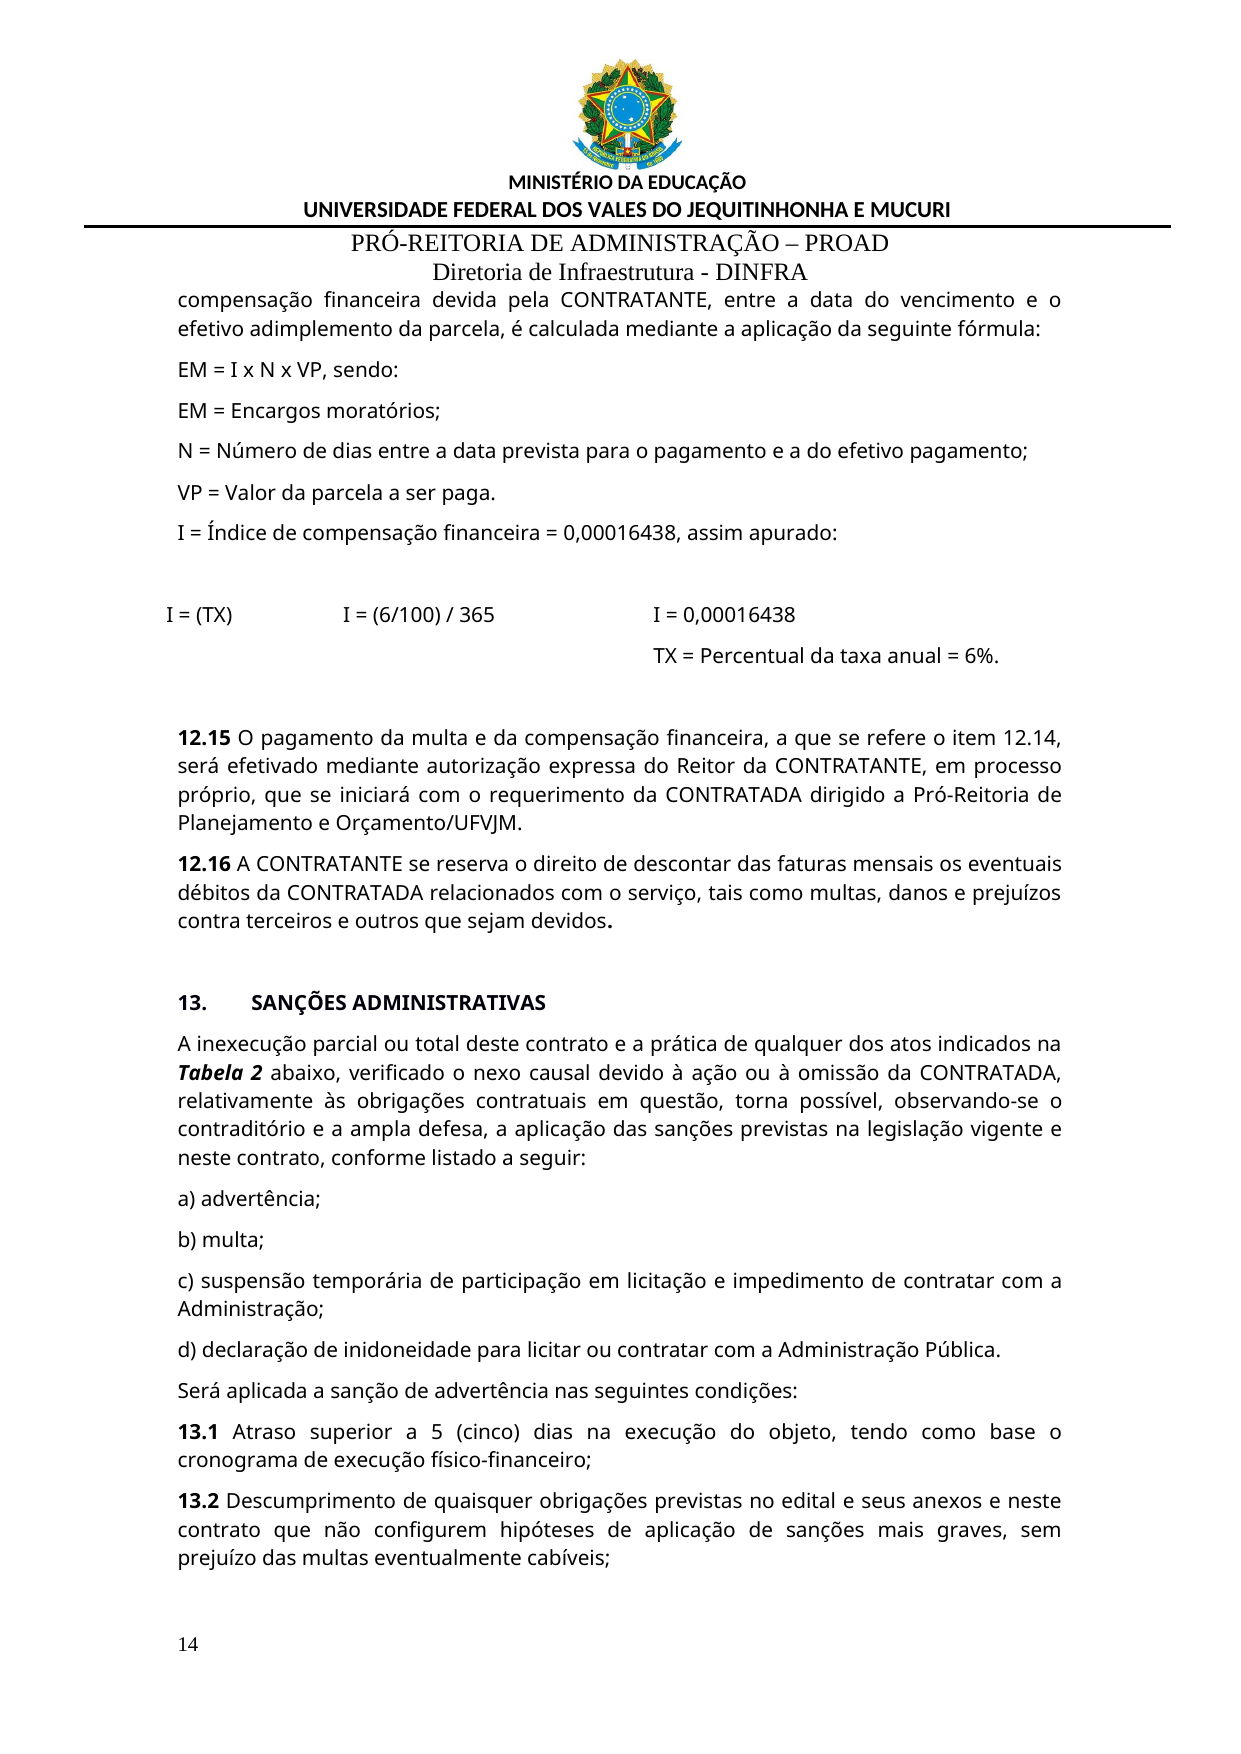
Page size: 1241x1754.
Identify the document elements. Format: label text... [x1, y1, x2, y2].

list SANÇÕES ADMINISTRATIVAS [177, 988, 1063, 1017]
table_header I = (6/100) / 365 [343, 600, 653, 723]
text EM = Encargos moratórios; [177, 396, 1063, 424]
table_header I = (TX) [166, 600, 343, 723]
text EM = I x N x VP, sendo: [177, 355, 1063, 383]
text VP = Valor da parcela a ser paga. [177, 478, 1063, 506]
text A inexecução parcial ou total deste contrato e a prática de qualquer dos atos indicados na Tabela 2 abaixo, verificado o nexo causal devido à ação ou à omissão da CONTRATADA, relativamente às obrigações contratuais em questão, torna possível, observando-se o contraditório e a ampla defesa, a aplicação das sanções previstas na legislação vigente e neste contrato, conforme listado a seguir: [177, 1029, 1063, 1171]
text d) declaração de inidoneidade para licitar ou contratar com a Administração Pública. [177, 1335, 1063, 1363]
table_header I = 0,00016438 TX = Percentual da taxa anual = 6%. [653, 600, 1126, 723]
text N = Número de dias entre a data prevista para o pagamento e a do efetivo pagamento; [177, 437, 1063, 465]
text 13.1 Atraso superior a 5 (cinco) dias na execução do objeto, tendo como base o cronograma de execução físico-financeiro; [177, 1417, 1063, 1474]
text c) suspensão temporária de participação em licitação e impedimento de contratar com a Administração; [177, 1266, 1063, 1323]
text 13.2 Descumprimento de quaisquer obrigações previstas no edital e seus anexos e neste contrato que não configurem hipóteses de aplicação de sanções mais graves, sem prejuízo das multas eventualmente cabíveis; [177, 1486, 1063, 1572]
text I = Índice de compensação financeira = 0,00016438, assim apurado: [177, 518, 1063, 547]
text b) multa; [177, 1225, 1063, 1253]
text a) advertência; [177, 1184, 1063, 1212]
picture [572, 59, 683, 170]
text 12.16 A CONTRATANTE se reserva o direito de descontar das faturas mensais os eventuais débitos da CONTRATADA relacionados com o serviço, tais como multas, danos e prejuízos contra terceiros e outros que sejam devidos. [177, 849, 1063, 935]
text 12.15 O pagamento da multa e da compensação financeira, a que se refere o item 12.14, será efetivado mediante autorização expressa do Reitor da CONTRATANTE, em processo próprio, que se iniciará com o requerimento da CONTRATADA dirigido a Pró-Reitoria de Planejamento e Orçamento/UFVJM. [177, 723, 1063, 837]
text Será aplicada a sanção de advertência nas seguintes condições: [177, 1376, 1063, 1404]
